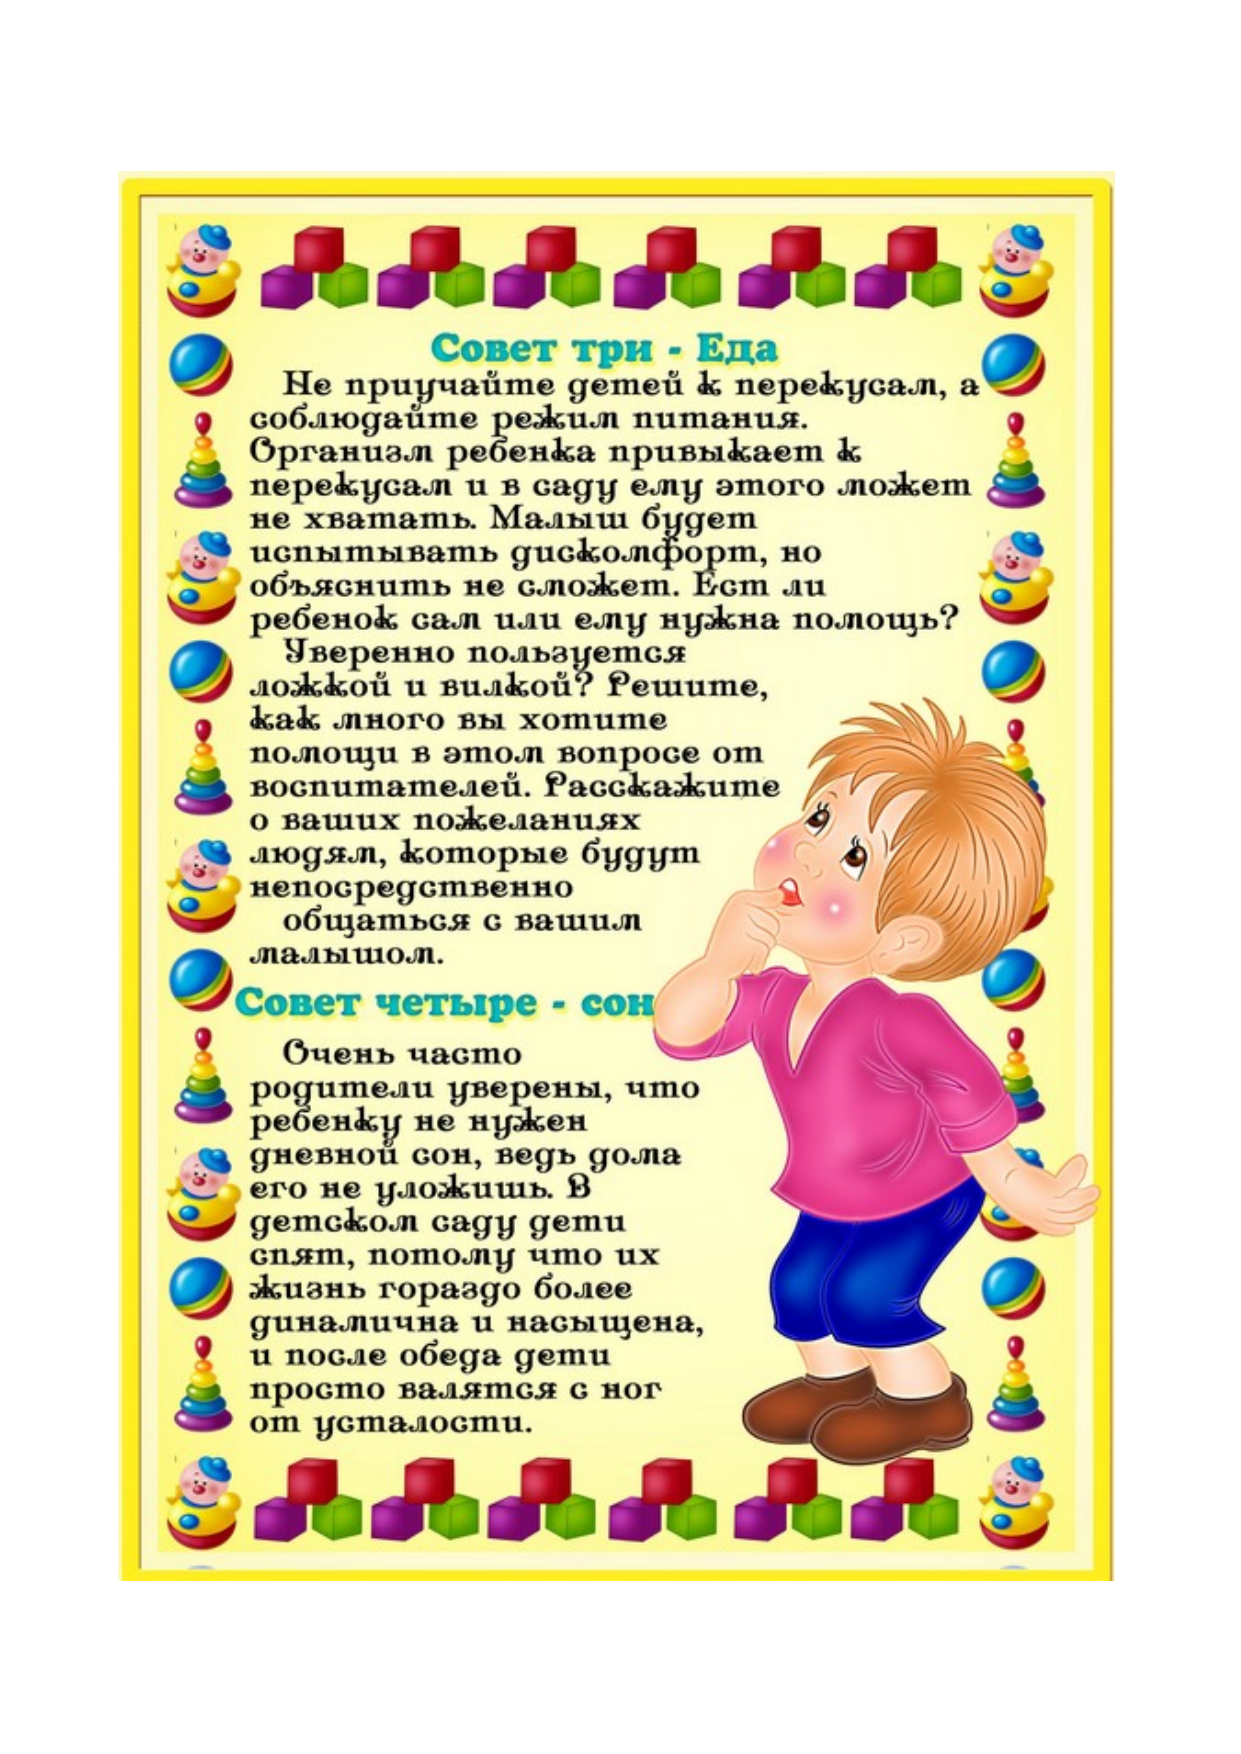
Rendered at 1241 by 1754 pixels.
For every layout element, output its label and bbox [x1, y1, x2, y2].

picture [118, 171, 1116, 1581]
